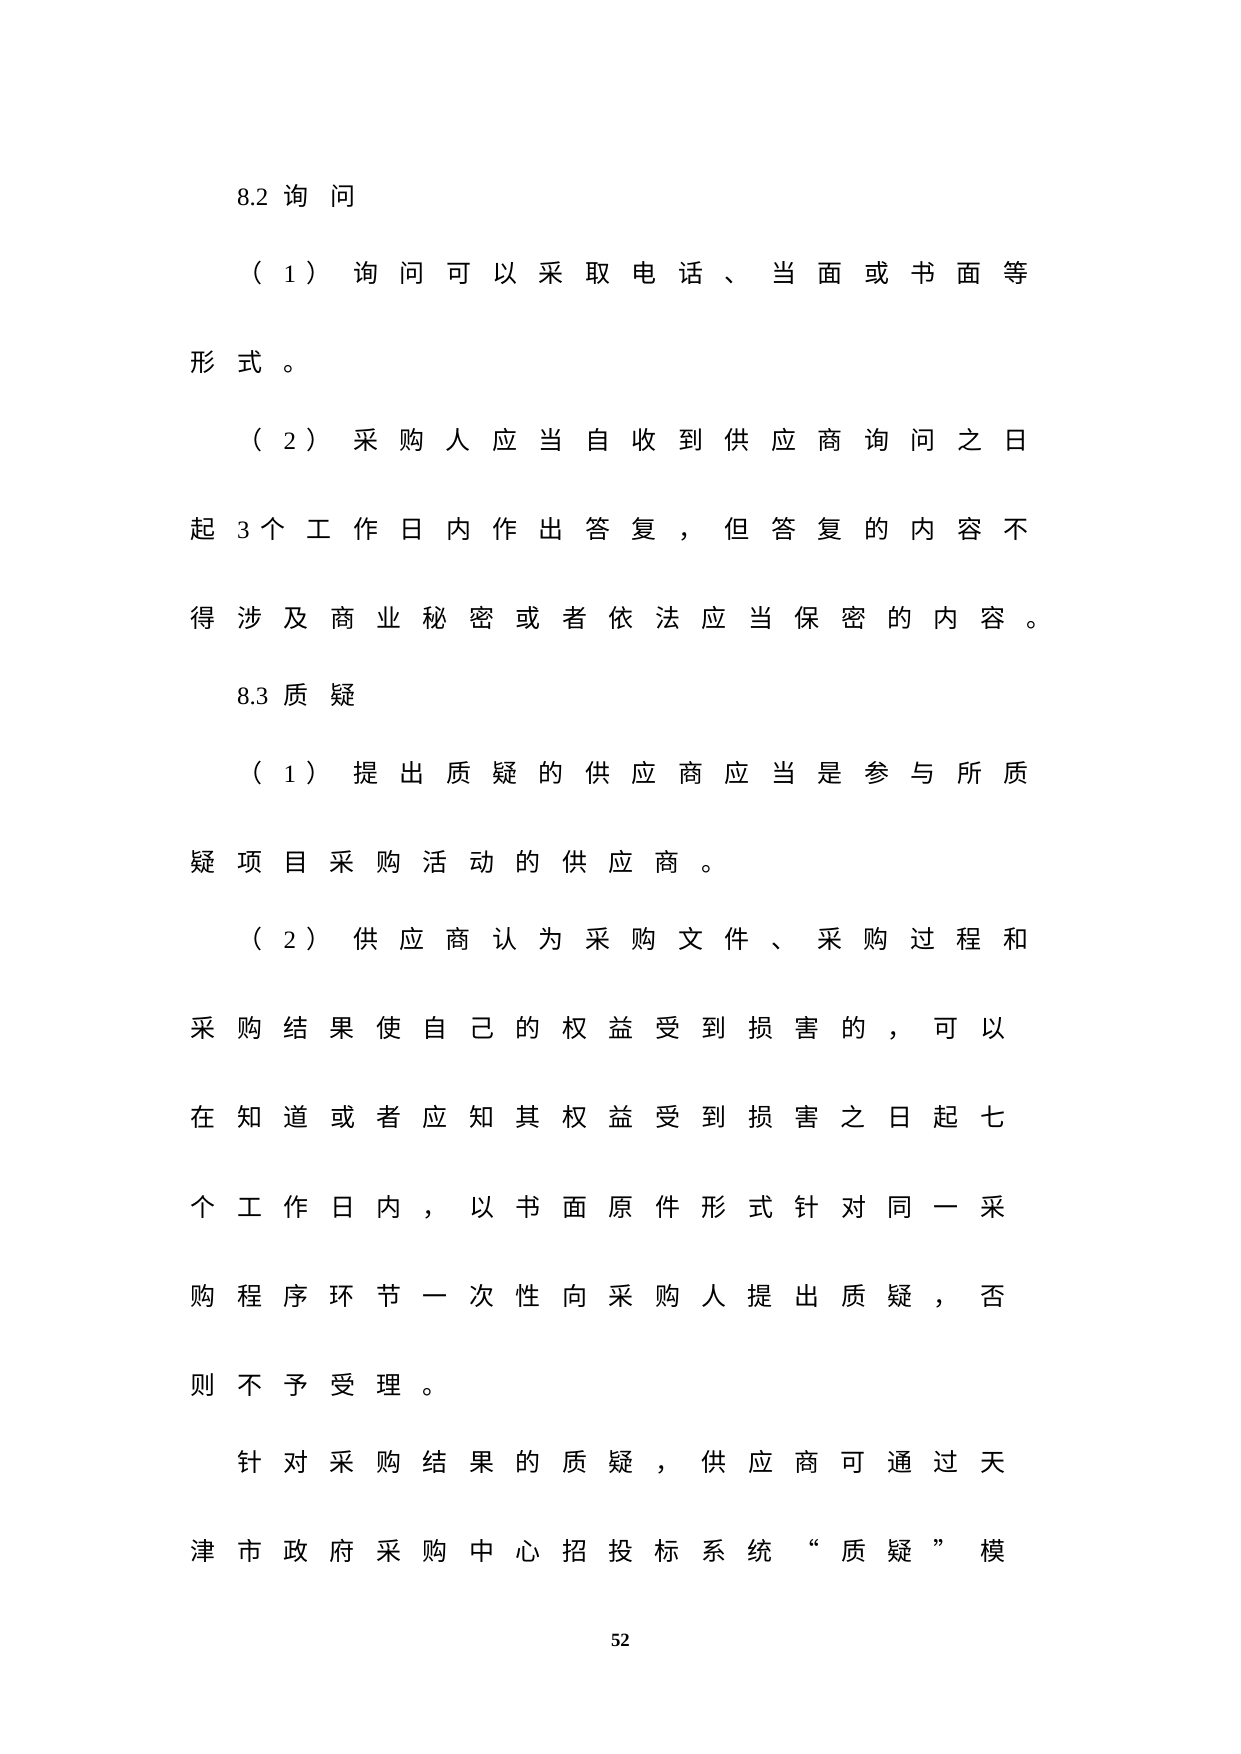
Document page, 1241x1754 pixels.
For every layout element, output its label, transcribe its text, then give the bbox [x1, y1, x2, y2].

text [190, 1431, 1050, 1579]
text 8.2 询问 [190, 164, 1050, 224]
text （2）采购人应当自收到供应商询问之日起3个工作日内作出答复，但答复的内容不得涉及商业秘密或者依法应当保密的内容。 [190, 408, 1050, 646]
text （1）询问可以采取电话、当面或书面等形式。 [190, 242, 1050, 390]
text 8.3 质疑 [190, 664, 1050, 723]
text （2）供应商认为采购文件、采购过程和采购结果使自己的权益受到损害的，可以在知道或者应知其权益受到损害之日起七个工作日内，以书面原件形式针对同一采购程序环节一次性向采购人提出质疑，否则不予受理。 [190, 908, 1050, 1413]
text （1）提出质疑的供应商应当是参与所质疑项目采购活动的供应商。 [190, 742, 1050, 890]
